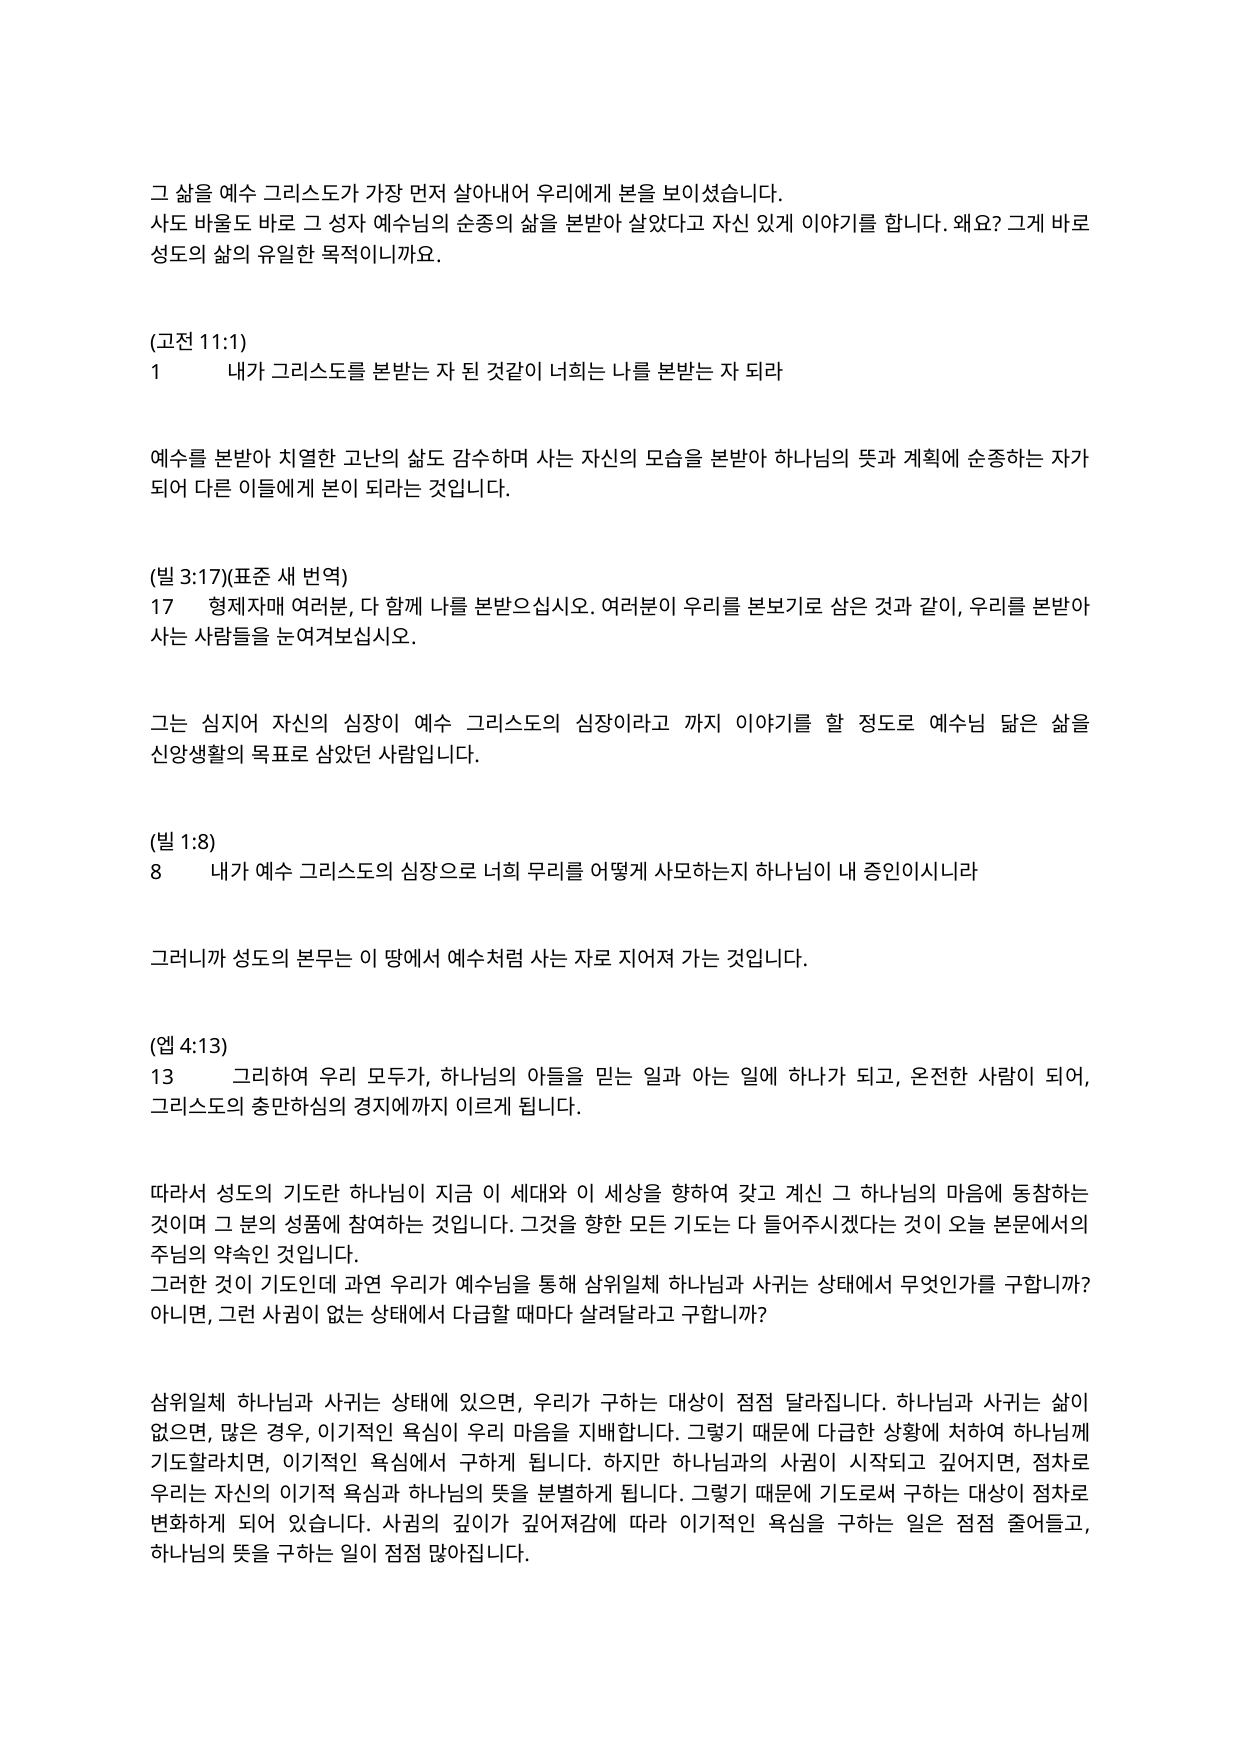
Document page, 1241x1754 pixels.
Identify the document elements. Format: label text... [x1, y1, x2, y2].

text (빌1:8) [150, 825, 1090, 855]
text 그는 심지어 자신의 심장이 예수 그리스도의 심장이라고 까지 이야기를 할 정도로 예수님 닮은 삶을 신앙생활의 목표로 삼았던 사람입니다. [150, 708, 1090, 768]
text 그 삶을 예수 그리스도가 가장 먼저 살아내어 우리에게 본을 보이셨습니다. [150, 177, 1090, 207]
text 예수를 본받아 치열한 고난의 삶도 감수하며 사는 자신의 모습을 본받아 하나님의 뜻과 계획에 순종하는 자가 되어 다른 이들에게 본이 되라는 것입니다. [150, 442, 1090, 503]
text (고전11:1) [150, 325, 1090, 355]
text 사도 바울도 바로 그 성자 예수님의 순종의 삶을 본받아 살았다고 자신 있게 이야기를 합니다. 왜요? 그게 바로 성도의 삶의 유일한 목적이니까요. [150, 207, 1090, 268]
text 1 내가 그리스도를 본받는 자 된 것같이 너희는 나를 본받는 자 되라 [150, 355, 1090, 386]
text (빌3:17)(표준 새 번역) [150, 560, 1090, 590]
text 그러한 것이 기도인데 과연 우리가 예수님을 통해 삼위일체 하나님과 사귀는 상태에서 무엇인가를 구합니까? 아니면, 그런 사귐이 없는 상태에서 다급할 때마다 살려달라고 구합니까? [150, 1268, 1090, 1329]
text 따라서 성도의 기도란 하나님이 지금 이 세대와 이 세상을 향하여 갖고 계신 그 하나님의 마음에 동참하는 것이며 그 분의 성품에 참여하는 것입니다. 그것을 향한 모든 기도는 다 들어주시겠다는 것이 오늘 본문에서의 주님의 약속인 것입니다. [150, 1178, 1090, 1268]
text 17 형제자매 여러분, 다 함께 나를 본받으십시오. 여러분이 우리를 본보기로 삼은 것과 같이, 우리를 본받아 사는 사람들을 눈여겨보십시오. [150, 590, 1090, 651]
text 삼위일체 하나님과 사귀는 상태에 있으면, 우리가 구하는 대상이 점점 달라집니다. 하나님과 사귀는 삶이 없으면, 많은 경우, 이기적인 욕심이 우리 마음을 지배합니다. 그렇기 때문에 다급한 상황에 처하여 하나님께 기도할라치면, 이기적인 욕심에서 구하게 됩니다. 하지만 하나님과의 사귐이 시작되고 깊어지면, 점차로 우리는 자신의 이기적 욕심과 하나님의 뜻을 분별하게 됩니다. 그렇기 때문에 기도로써 구하는 대상이 점차로 변화하게 되어 있습니다. 사귐의 깊이가 깊어져감에 따라 이기적인 욕심을 구하는 일은 점점 줄어들고, 하나님의 뜻을 구하는 일이 점점 많아집니다. [150, 1386, 1090, 1568]
text (엡4:13) [150, 1030, 1090, 1060]
text 8 내가 예수 그리스도의 심장으로 너희 무리를 어떻게 사모하는지 하나님이 내 증인이시니라 [150, 855, 1090, 886]
text 13 그리하여 우리 모두가, 하나님의 아들을 믿는 일과 아는 일에 하나가 되고, 온전한 사람이 되어, 그리스도의 충만하심의 경지에까지 이르게 됩니다. [150, 1060, 1090, 1121]
text 그러니까 성도의 본무는 이 땅에서 예수처럼 사는 자로 지어져 가는 것입니다. [150, 943, 1090, 973]
